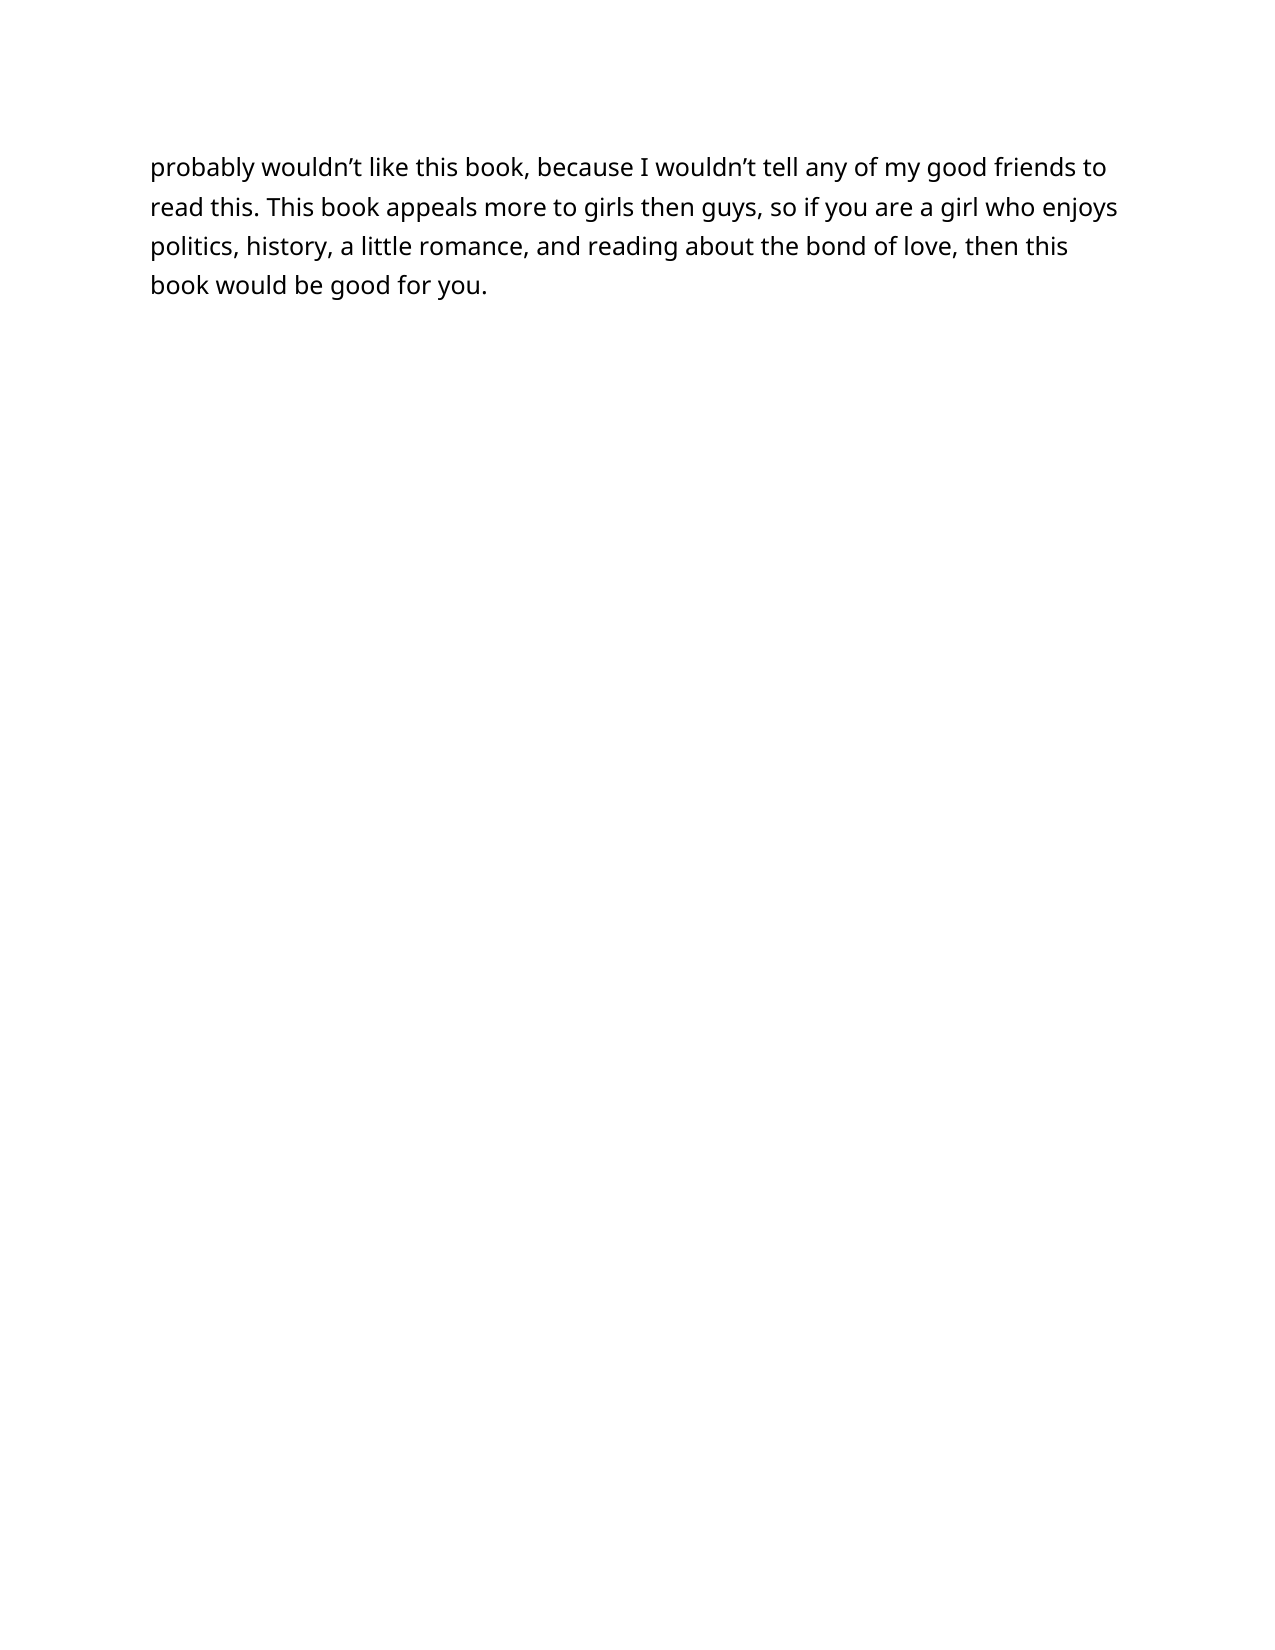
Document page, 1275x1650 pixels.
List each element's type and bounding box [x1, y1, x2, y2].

text [150, 150, 1125, 302]
